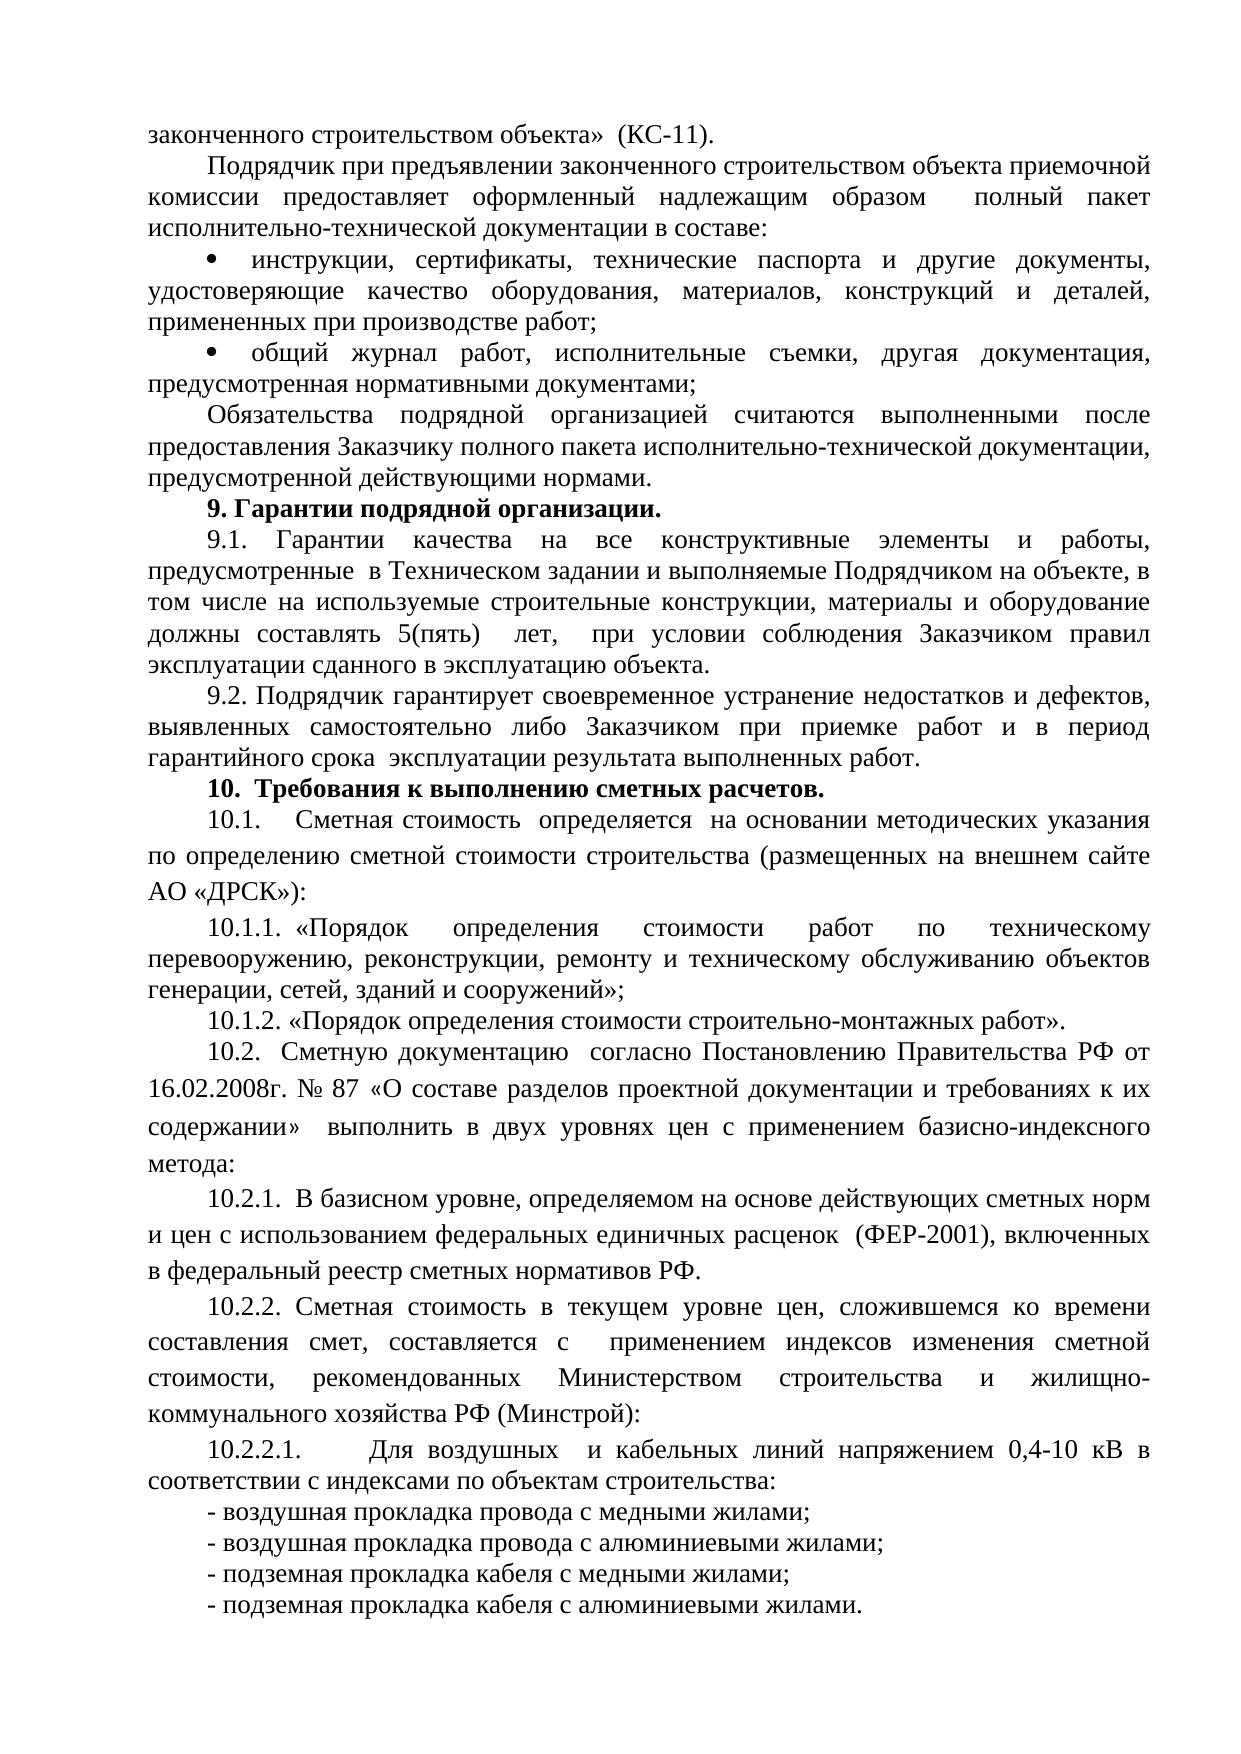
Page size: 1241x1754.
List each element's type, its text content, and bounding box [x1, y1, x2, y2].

text - подземная прокладка кабеля с алюминиевыми жилами. [148, 1588, 1152, 1619]
text 9. Гарантии подрядной организации. [148, 492, 1152, 523]
text 9.2. Подрядчик гарантирует своевременное устранение недостатков и дефектов, выявленных самостоятельно либо Заказчиком при приемке работ и в период гарантийного срока эксплуатации результата выполненных работ. [148, 679, 1152, 772]
list инструкции, сертификаты, технические паспорта и другие документы, удостоверяющие качество оборудования, материалов, конструкций и деталей, примененных при производстве работ; [148, 243, 1152, 336]
text 9.1. Гарантии качества на все конструктивные элементы и работы, предусмотренные в Техническом задании и выполняемые Подрядчиком на объекте, в том числе на используемые строительные конструкции, материалы и оборудование должны составлять 5(пять) лет, при условии соблюдения Заказчиком правил эксплуатации сданного в эксплуатацию объекта. [148, 523, 1152, 679]
text - подземная прокладка кабеля с медными жилами; [148, 1557, 1152, 1588]
list Сметная стоимость в текущем уровне цен, сложившемся ко времени составления смет, составляется с применением индексов изменения сметной стоимости, рекомендованных Министерством строительства и жилищно-коммунального хозяйства РФ (Минстрой): [148, 1290, 1152, 1428]
text - воздушная прокладка провода с медными жилами; [148, 1495, 1152, 1526]
text - воздушная прокладка провода с алюминиевыми жилами; [148, 1526, 1152, 1557]
list Сметная стоимость определяется на основании методических указания по определению сметной стоимости строительства (размещенных на внешнем сайте АО «ДРСК»): [148, 803, 1152, 906]
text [148, 118, 1152, 149]
text 10.1.1. «Порядок определения стоимости работ по техническому перевооружению, реконструкции, ремонту и техническому обслуживанию объектов генерации, сетей, зданий и сооружений»; [148, 911, 1152, 1004]
text Обязательства подрядной организацией считаются выполненными после предоставления Заказчику полного пакета исполнительно-технической документации, предусмотренной действующими нормами. [148, 399, 1152, 492]
list В базисном уровне, определяемом на основе действующих сметных норм и цен с использованием федеральных единичных расценок (ФЕР-2001), включенных в федеральный реестр сметных нормативов РФ. [148, 1183, 1152, 1285]
list Сметную документацию согласно Постановлению Правительства РФ от 16.02.2008г. № 87 «О составе разделов проектной документации и требованиях к их содержании» выполнить в двух уровнях цен с применением базисно-индексного метода: [148, 1035, 1152, 1178]
text 10.1.2. «Порядок определения стоимости строительно-монтажных работ». [148, 1004, 1152, 1035]
text Подрядчик при предъявлении законченного строительством объекта приемочной комиссии предоставляет оформленный надлежащим образом полный пакет исполнительно-технической документации в составе: [148, 149, 1152, 243]
text 10.2.2.1. Для воздушных и кабельных линий напряжением 0,4-10 кВ в соответствии с индексами по объектам строительства: [148, 1433, 1152, 1495]
text 10. Требования к выполнению сметных расчетов. [148, 772, 1152, 803]
list общий журнал работ, исполнительные съемки, другая документация, предусмотренная нормативными документами; [148, 336, 1152, 399]
